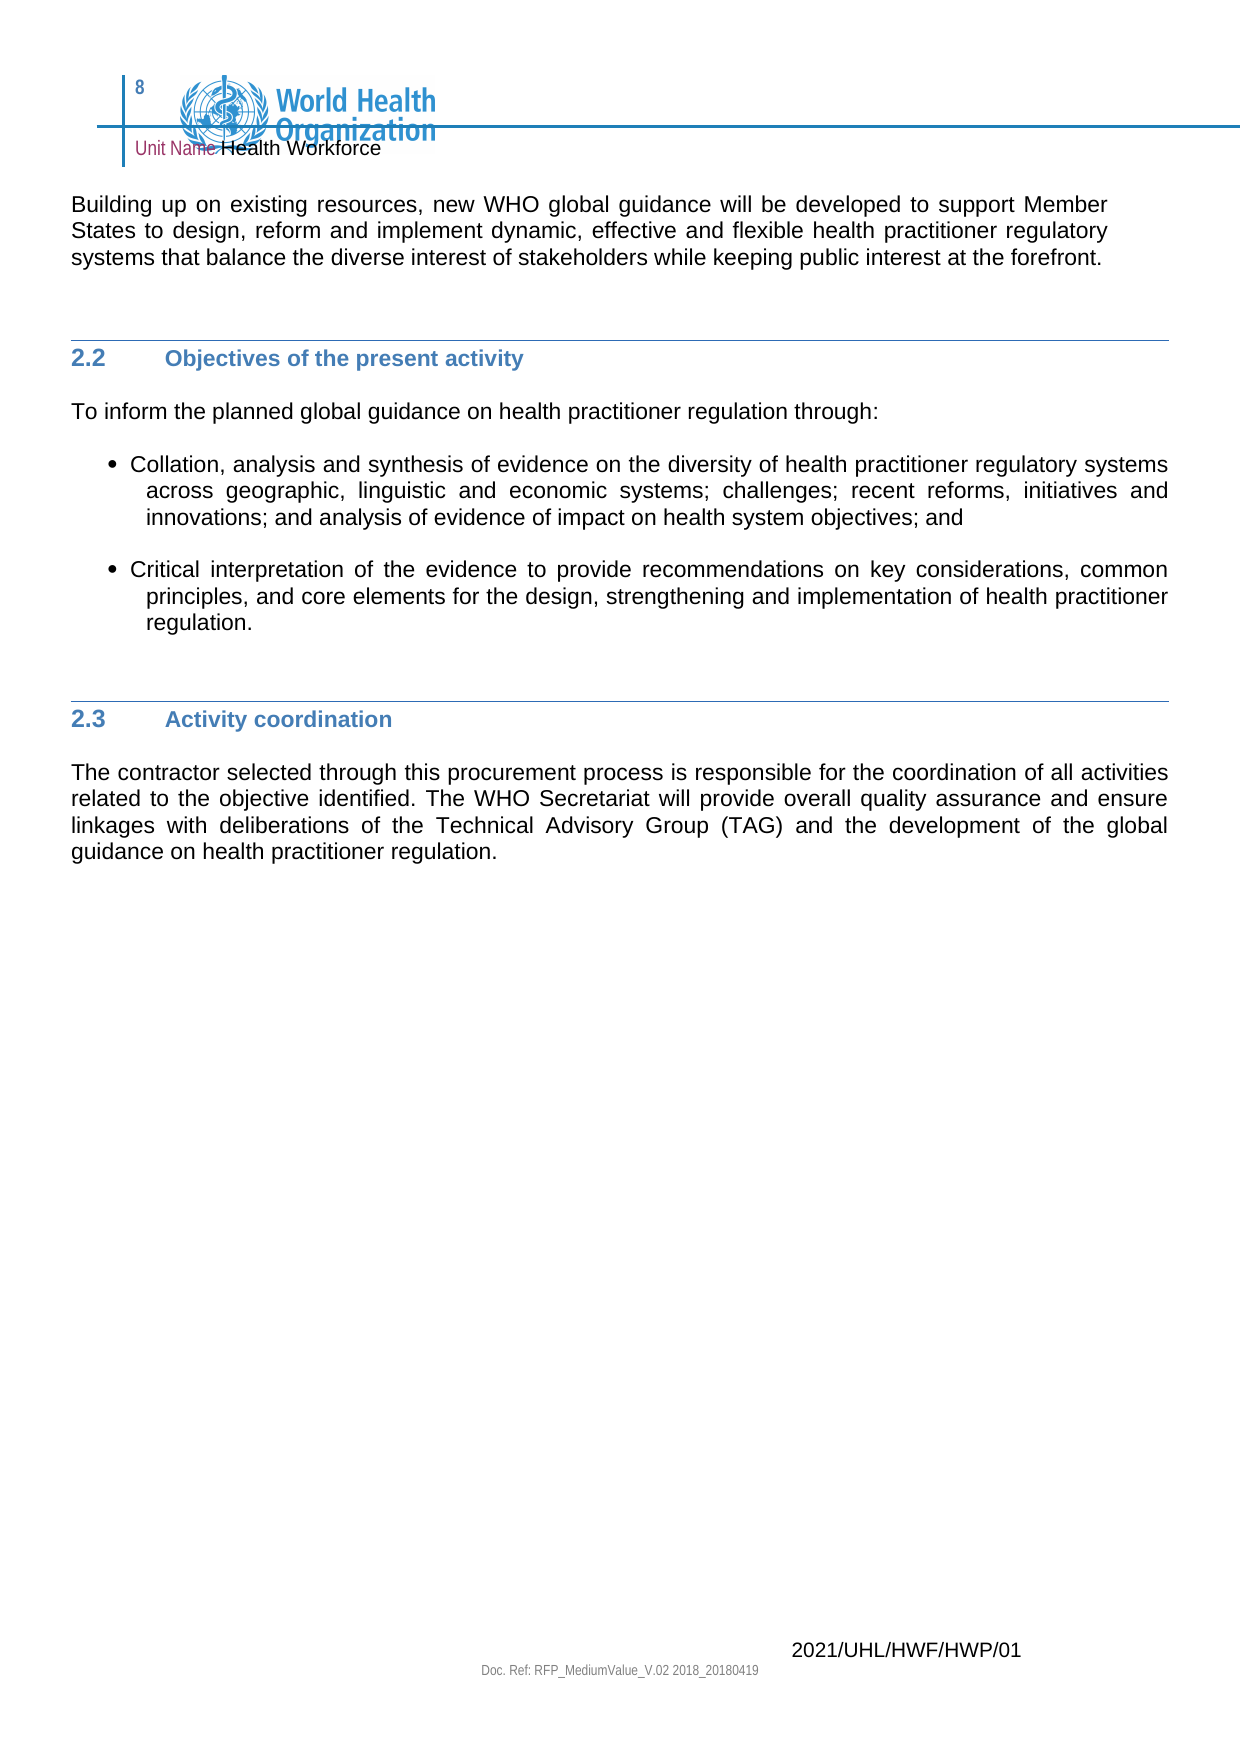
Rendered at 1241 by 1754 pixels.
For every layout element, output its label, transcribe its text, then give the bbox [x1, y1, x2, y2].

picture [343, 145, 349, 154]
picture [180, 128, 435, 154]
subtitle Objectives of the present activity [71, 341, 1169, 372]
picture [224, 148, 231, 154]
picture [272, 145, 277, 154]
list Critical interpretation of the evidence to provide recommendations on key considerations, common principles, and core elements for the design, strengthening and implementation of health practitioner regulation. [108, 556, 1169, 636]
text Building up on existing resources, new WHO global guidance will be developed to support Member States to design, reform and implement dynamic, effective and flexible health practitioner regulatory systems that balance the diverse interest of stakeholders while keeping public interest at the forefront. [71, 191, 1109, 270]
picture [180, 75, 435, 125]
list Collation, analysis and synthesis of evidence on the diversity of health practitioner regulatory systems across geographic, linguistic and economic systems; challenges; recent reforms, initiatives and innovations; and analysis of evidence of impact on health system objectives; and [108, 451, 1169, 530]
picture [309, 145, 315, 154]
subtitle Activity coordination [71, 702, 1169, 733]
text To inform the planned global guidance on health practitioner regulation through: [71, 398, 1169, 425]
text The contractor selected through this procurement process is responsible for the coordination of all activities related to the objective identified. The WHO Secretariat will provide overall quality assurance and ensure linkages with deliberations of the Technical Advisory Group (TAG) and the development of the global guidance on health practitioner regulation. [71, 759, 1169, 864]
picture [293, 144, 299, 154]
